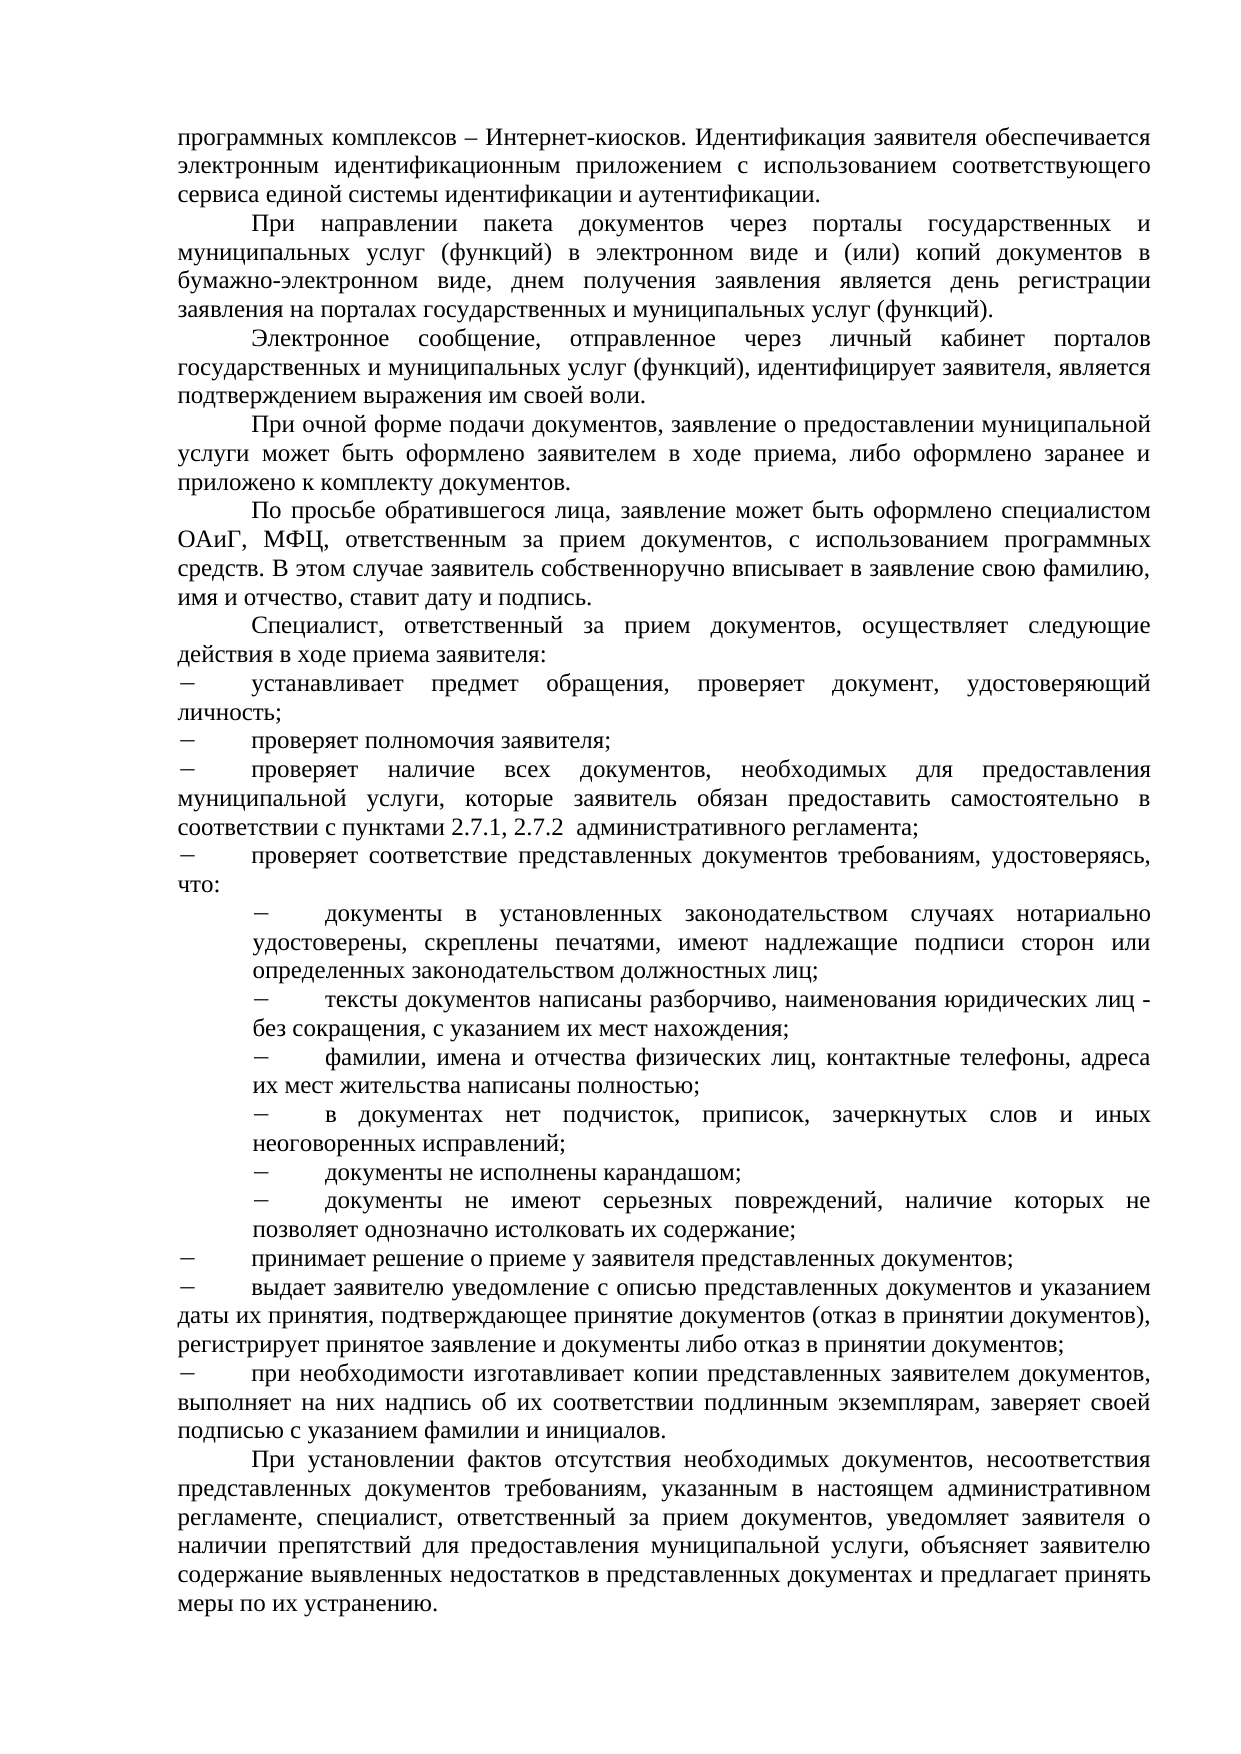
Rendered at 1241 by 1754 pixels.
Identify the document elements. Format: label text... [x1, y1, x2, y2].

list тексты документов написаны разборчиво, наименования юридических лиц - без сокращения, с указанием их мест нахождения; [251, 984, 1152, 1042]
text При направлении пакета документов через порталы государственных и муниципальных услуг (функций) в электронном виде и (или) копий документов в бумажно-электронном виде, днем получения заявления является день регистрации заявления на порталах государственных и муниципальных услуг (функций). [177, 208, 1152, 323]
list выдает заявителю уведомление с описью представленных документов и указанием даты их принятия, подтверждающее принятие документов (отказ в принятии документов), регистрирует принятое заявление и документы либо отказ в принятии документов; [177, 1272, 1152, 1358]
list проверяет наличие всех документов, необходимых для предоставления муниципальной услуги, которые заявитель обязан предоставить самостоятельно в соответствии с пунктами 2.7.1, 2.7.2 административного регламента; [177, 754, 1152, 841]
text Специалист, ответственный за прием документов, осуществляет следующие действия в ходе приема заявителя: [177, 611, 1152, 668]
text Электронное сообщение, отправленное через личный кабинет порталов государственных и муниципальных услуг (функций), идентифицирует заявителя, является подтверждением выражения им своей воли. [177, 323, 1152, 409]
list проверяет полномочия заявителя; [177, 726, 1152, 754]
list при необходимости изготавливает копии представленных заявителем документов, выполняет на них надпись об их соответствии подлинным экземплярам, заверяет своей подписью с указанием фамилии и инициалов. [177, 1358, 1152, 1444]
list документы не исполнены карандашом; [251, 1157, 1152, 1186]
text При установлении фактов отсутствия необходимых документов, несоответствия представленных документов требованиям, указанным в настоящем административном регламенте, специалист, ответственный за прием документов, уведомляет заявителя о наличии препятствий для предоставления муниципальной услуги, объясняет заявителю содержание выявленных недостатков в представленных документах и предлагает принять меры по их устранению. [177, 1444, 1152, 1617]
list устанавливает предмет обращения, проверяет документ, удостоверяющий личность; [177, 668, 1152, 726]
list проверяет соответствие представленных документов требованиям, удостоверяясь, что: [177, 841, 1152, 898]
list принимает решение о приеме у заявителя представленных документов; [177, 1243, 1152, 1272]
text По просьбе обратившегося лица, заявление может быть оформлено специалистом ОАиГ, МФЦ, ответственным за прием документов, с использованием программных средств. В этом случае заявитель собственноручно вписывает в заявление свою фамилию, имя и отчество, ставит дату и подпись. [177, 496, 1152, 611]
list фамилии, имена и отчества физических лиц, контактные телефоны, адреса их мест жительства написаны полностью; [251, 1042, 1152, 1099]
list документы в установленных законодательством случаях нотариально удостоверены, скреплены печатями, имеют надлежащие подписи сторон или определенных законодательством должностных лиц; [251, 898, 1152, 984]
list в документах нет подчисток, приписок, зачеркнутых слов и иных неоговоренных исправлений; [251, 1099, 1152, 1157]
list документы не имеют серьезных повреждений, наличие которых не позволяет однозначно истолковать их содержание; [251, 1186, 1152, 1243]
text При очной форме подачи документов, заявление о предоставлении муниципальной услуги может быть оформлено заявителем в ходе приема, либо оформлено заранее и приложено к комплекту документов. [177, 409, 1152, 496]
